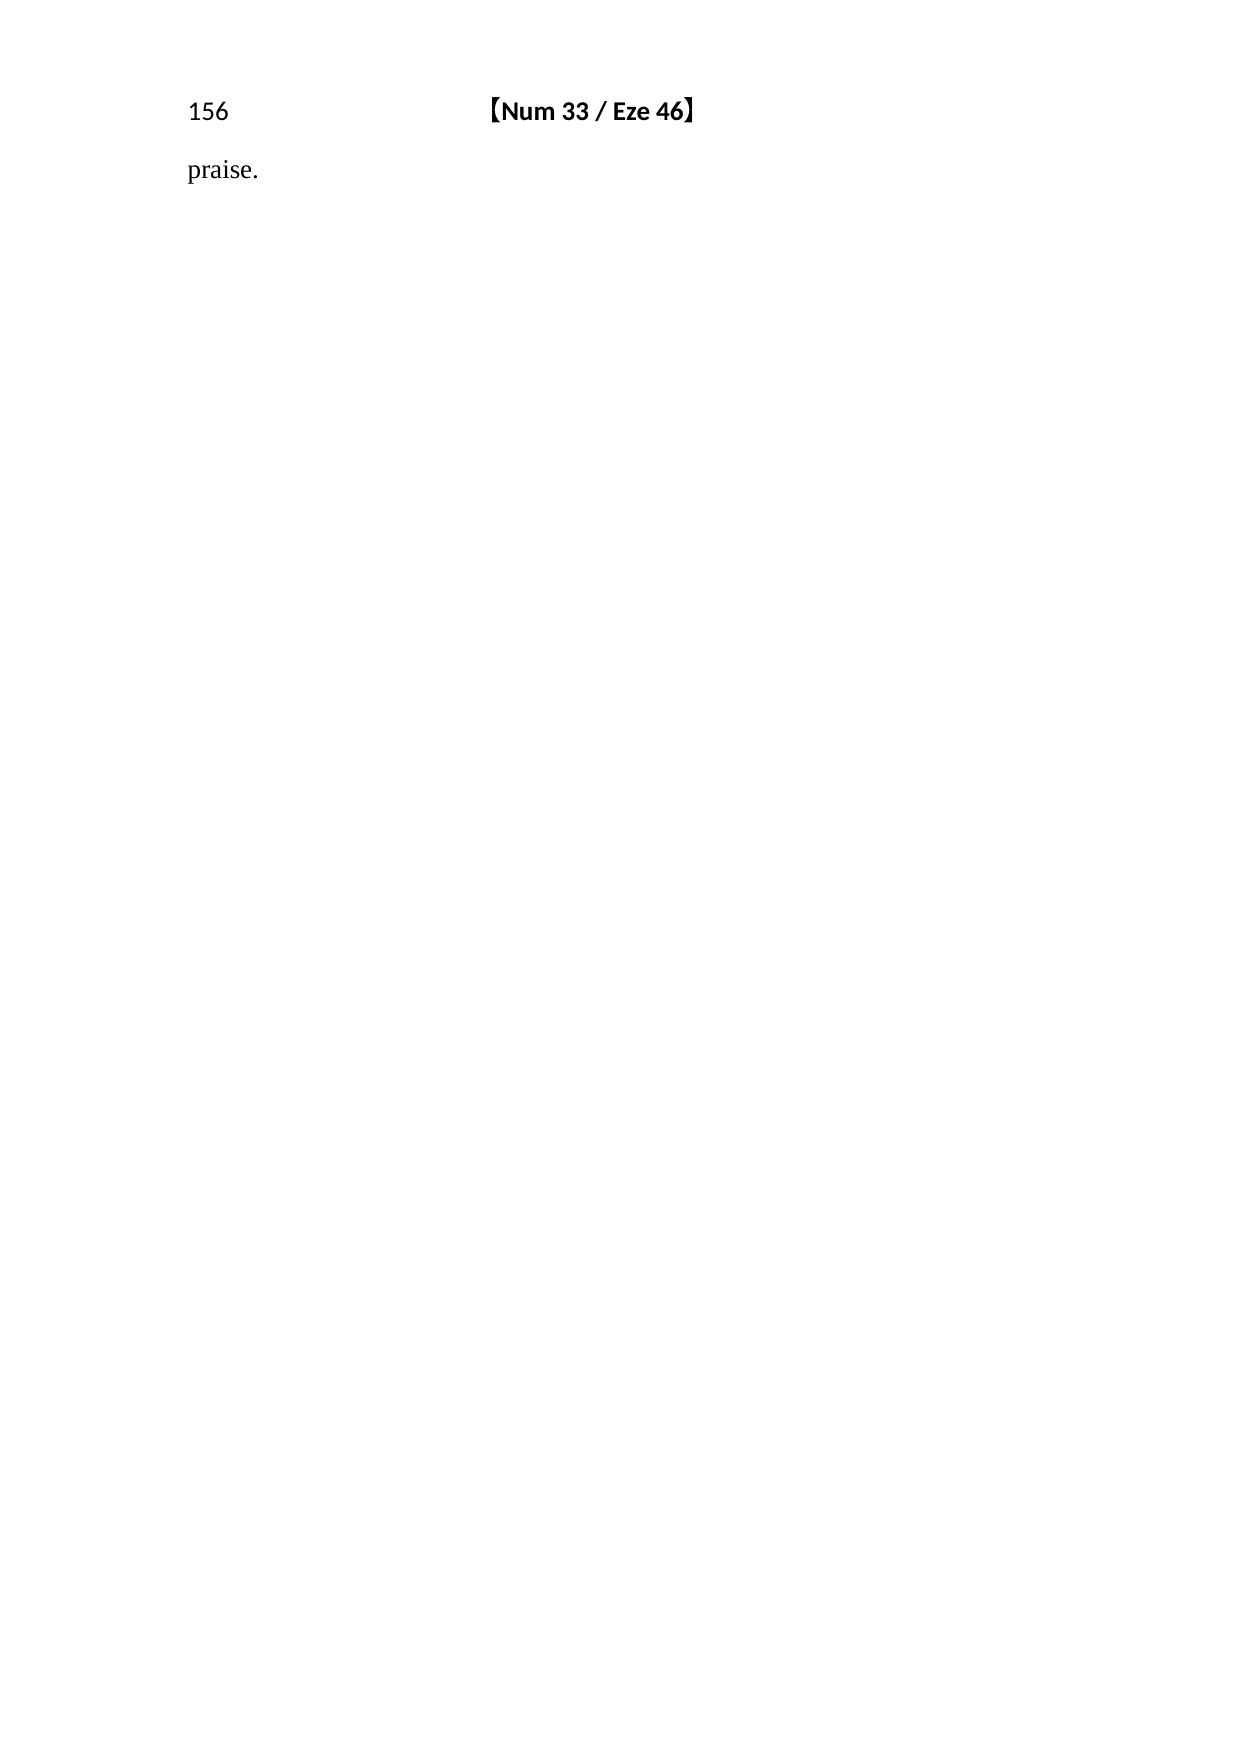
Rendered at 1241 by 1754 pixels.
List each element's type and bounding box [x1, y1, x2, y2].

text [187, 153, 1053, 184]
